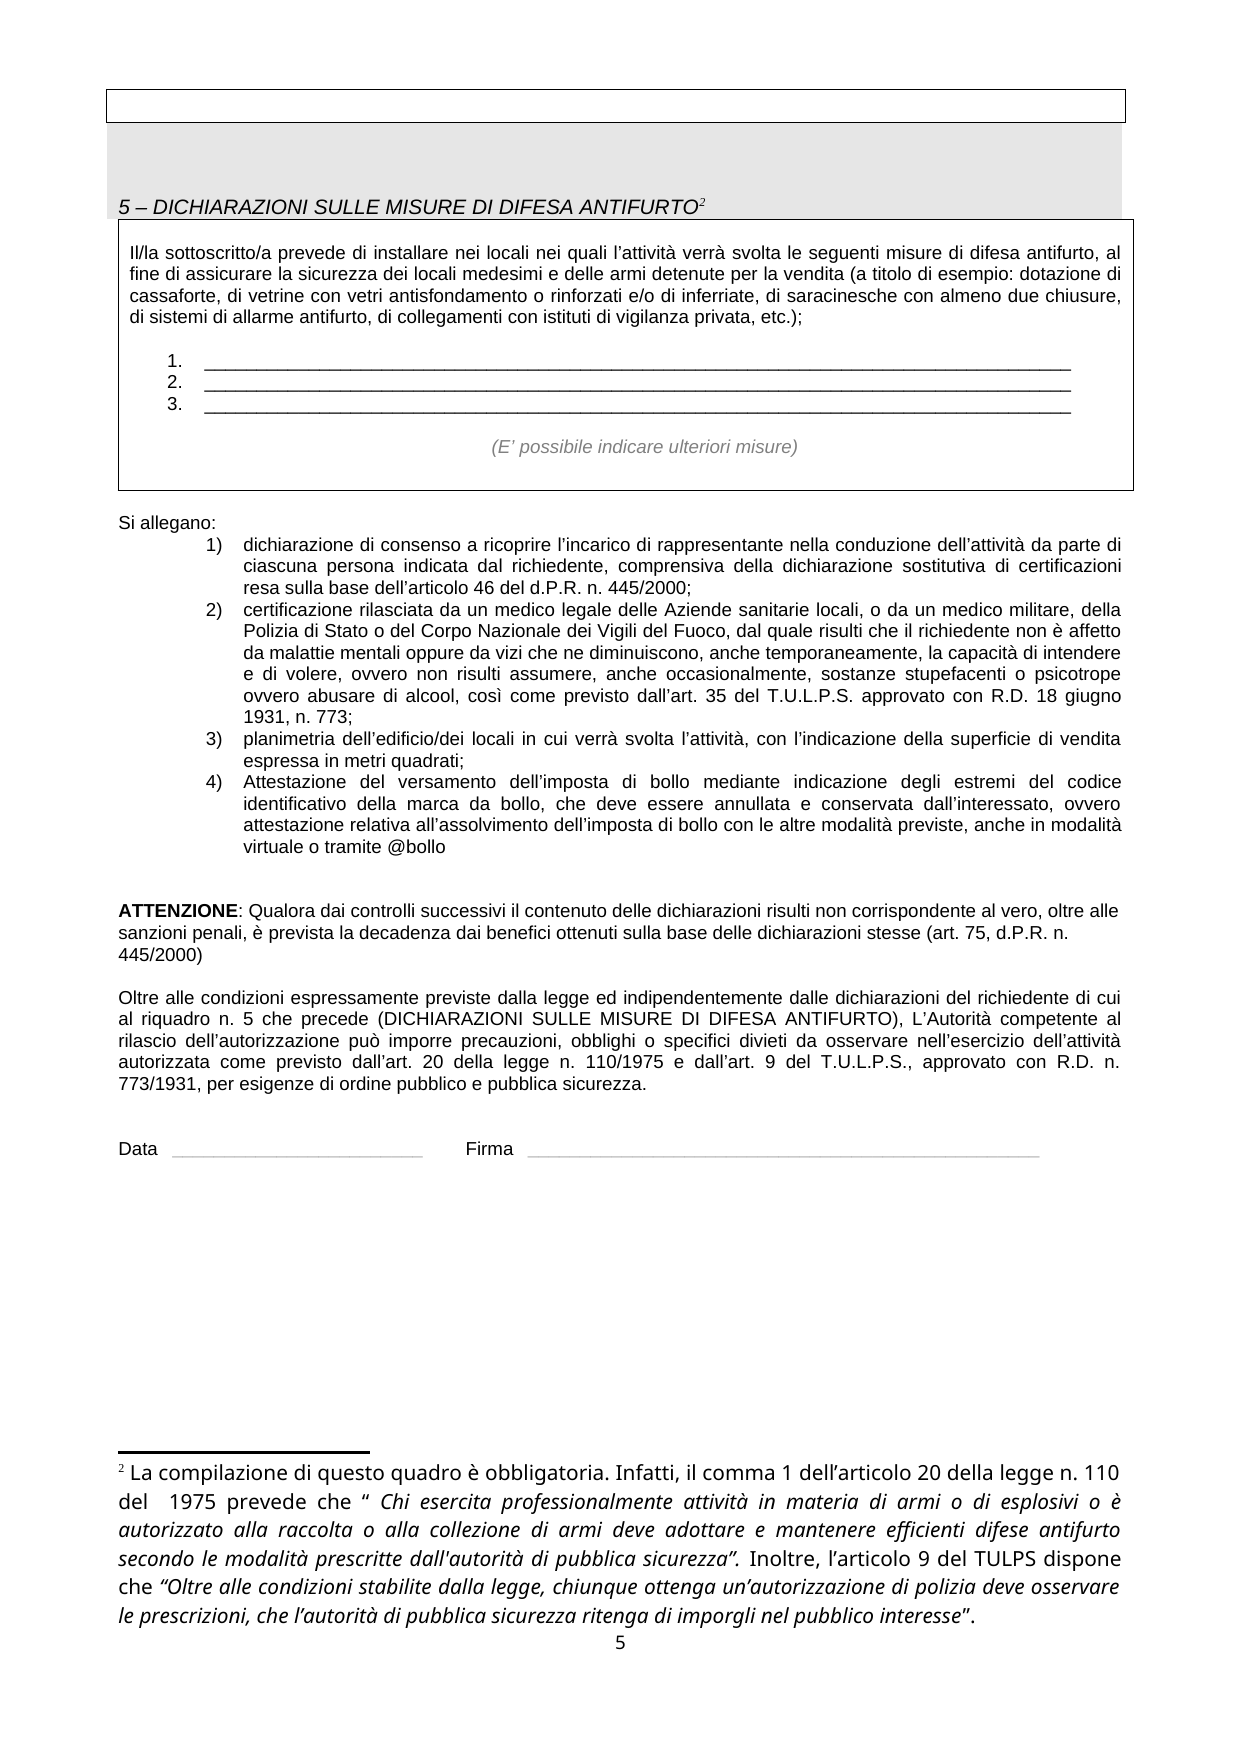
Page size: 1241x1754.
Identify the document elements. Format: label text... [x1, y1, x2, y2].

text ATTENZIONE: Qualora dai controlli successivi il contenuto delle dichiarazioni risulti non corrispondente al vero, oltre alle sanzioni penali, è prevista la decadenza dai benefici ottenuti sulla base delle dichiarazioni stesse (art. 75, d.P.R. n. 445/2000) [118, 900, 1122, 965]
table_cell 5 – DICHIARAZIONI SULLE MISURE DI DIFESA ANTIFURTO [107, 123, 1122, 219]
list dichiarazione di consenso a ricoprire l’incarico di rappresentante nella conduzione dell’attività da parte di ciascuna persona indicata dal richiedente, comprensiva della dichiarazione sostitutiva di certificazioni resa sulla base dell’articolo 46 del d.P.R. n. 445/2000; [206, 534, 1122, 598]
text Si allegano: [118, 512, 1122, 534]
list Attestazione del versamento dell’imposta di bollo mediante indicazione degli estremi del codice identificativo della marca da bollo, che deve essere annullata e conservata dall’interessato, ovvero attestazione relativa all’assolvimento dell’imposta di bollo con le altre modalità previste, anche in modalità virtuale o tramite @bollo [206, 771, 1122, 857]
list planimetria dell’edificio/dei locali in cui verrà svolta l’attività, con l’indicazione della superficie di vendita espressa in metri quadrati; [206, 728, 1122, 771]
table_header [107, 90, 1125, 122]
list certificazione rilasciata da un medico legale delle Aziende sanitarie locali, o da un medico militare, della Polizia di Stato o del Corpo Nazionale dei Vigili del Fuoco, dal quale risulti che il richiedente non è affetto da malattie mentali oppure da vizi che ne diminuiscono, anche temporaneamente, la capacità di intendere e di volere, ovvero non risulti assumere, anche occasionalmente, sostanze stupefacenti o psicotrope ovvero abusare di alcool, così come previsto dall’art. 35 del T.U.L.P.S. approvato con R.D. 18 giugno 1931, n. 773; [206, 598, 1122, 728]
table_header Il/la sottoscritto/a prevede di installare nei locali nei quali l’attività verrà svolta le seguenti misure di difesa antifurto, al fine di assicurare la sicurezza dei locali medesimi e delle armi detenute per la vendita (a titolo di esempio: dotazione di cassaforte, di vetrine con vetri antisfondamento o rinforzati e/o di inferriate, di saracinesche con almeno due chiusure, di sistemi di allarme antifurto, di collegamenti con istituti di vigilanza privata, etc.); ___________________________________________________________________________________ ___________________________________________________________________________________ ___________________________________________________________________________________ (E’ possibile indicare ulteriori misure) [119, 220, 1133, 489]
text Oltre alle condizioni espressamente previste dalla legge ed indipendentemente dalle dichiarazioni del richiedente di cui al riquadro n. 5 che precede (DICHIARAZIONI SULLE MISURE DI DIFESA ANTIFURTO), L’Autorità competente al rilascio dell’autorizzazione può imporre precauzioni, obblighi o specifici divieti da osservare nell’esercizio dell’attività autorizzata come previsto dall’art. 20 della legge n. 110/1975 e dall’art. 9 del T.U.L.P.S., approvato con R.D. n. 773/1931, per esigenze di ordine pubblico e pubblica sicurezza. [118, 987, 1122, 1094]
text Data ________________________ Firma _________________________________________________ [118, 1137, 1122, 1159]
